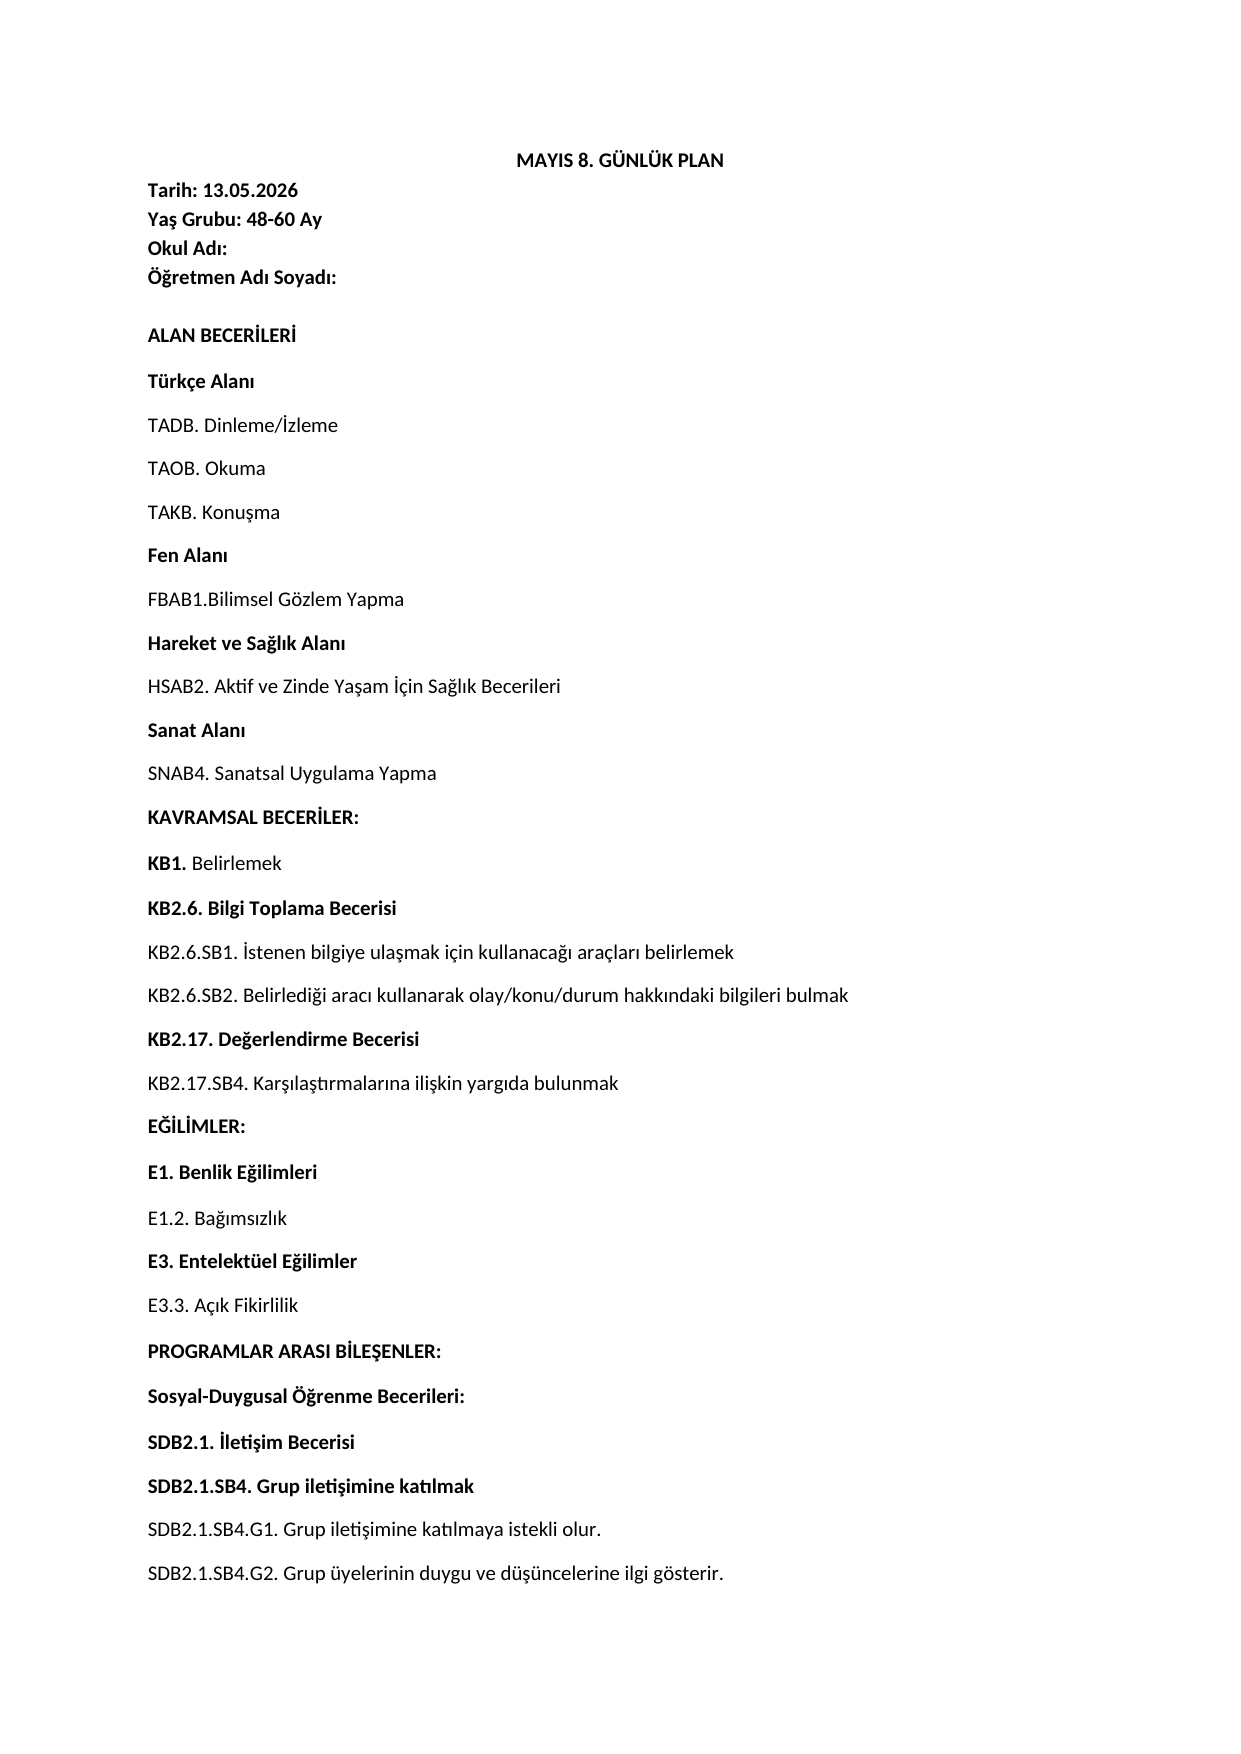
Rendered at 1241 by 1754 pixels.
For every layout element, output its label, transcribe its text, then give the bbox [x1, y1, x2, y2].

text PROGRAMLAR ARASI BİLEŞENLER: [148, 1338, 1093, 1363]
text KAVRAMSAL BECERİLER: [148, 804, 1093, 829]
text KB2.6. Bilgi Toplama Becerisi [148, 896, 1093, 921]
text Yaş Grubu: 48-60 Ay [148, 206, 1093, 231]
text TADB. Dinleme/İzleme [148, 412, 1093, 437]
text Hareket ve Sağlık Alanı [148, 630, 1093, 655]
text E3. Entelektüel Eğilimler [148, 1248, 1093, 1274]
text KB2.17. Değerlendirme Becerisi [148, 1026, 1093, 1052]
text Sanat Alanı [148, 717, 1093, 742]
text ALAN BECERİLERİ [148, 323, 1093, 348]
text KB2.6.SB2. Belirlediği aracı kullanarak olay/konu/durum hakkındaki bilgileri bulmak [148, 983, 1093, 1008]
text FBAB1.Bilimsel Gözlem Yapma [148, 586, 1093, 612]
text KB1. Belirlemek [148, 850, 1093, 875]
text SDB2.1. İletişim Becerisi [148, 1429, 1093, 1455]
text Okul Adı: [148, 235, 1093, 261]
text SDB2.1.SB4.G2. Grup üyelerinin duygu ve düşüncelerine ilgi gösterir. [148, 1560, 1093, 1586]
text Fen Alanı [148, 543, 1093, 568]
text HSAB2. Aktif ve Zinde Yaşam İçin Sağlık Becerileri [148, 673, 1093, 699]
text E3.3. Açık Fikirlilik [148, 1292, 1093, 1317]
text TAOB. Okuma [148, 456, 1093, 481]
text Tarih: 13.05.2026 [148, 177, 1093, 202]
text MAYIS 8. GÜNLÜK PLAN [148, 148, 1093, 173]
text E1.2. Bağımsızlık [148, 1205, 1093, 1230]
text SDB2.1.SB4.G1. Grup iletişimine katılmaya istekli olur. [148, 1517, 1093, 1542]
text EĞİLİMLER: [148, 1113, 1093, 1139]
text TAKB. Konuşma [148, 499, 1093, 524]
text Türkçe Alanı [148, 368, 1093, 394]
text E1. Benlik Eğilimleri [148, 1159, 1093, 1184]
text Öğretmen Adı Soyadı: [148, 264, 1093, 290]
text KB2.6.SB1. İstenen bilgiye ulaşmak için kullanacağı araçları belirlemek [148, 939, 1093, 964]
text SDB2.1.SB4. Grup iletişimine katılmak [148, 1473, 1093, 1498]
text SNAB4. Sanatsal Uygulama Yapma [148, 760, 1093, 786]
text KB2.17.SB4. Karşılaştırmalarına ilişkin yargıda bulunmak [148, 1070, 1093, 1095]
text Sosyal-Duygusal Öğrenme Becerileri: [148, 1384, 1093, 1409]
